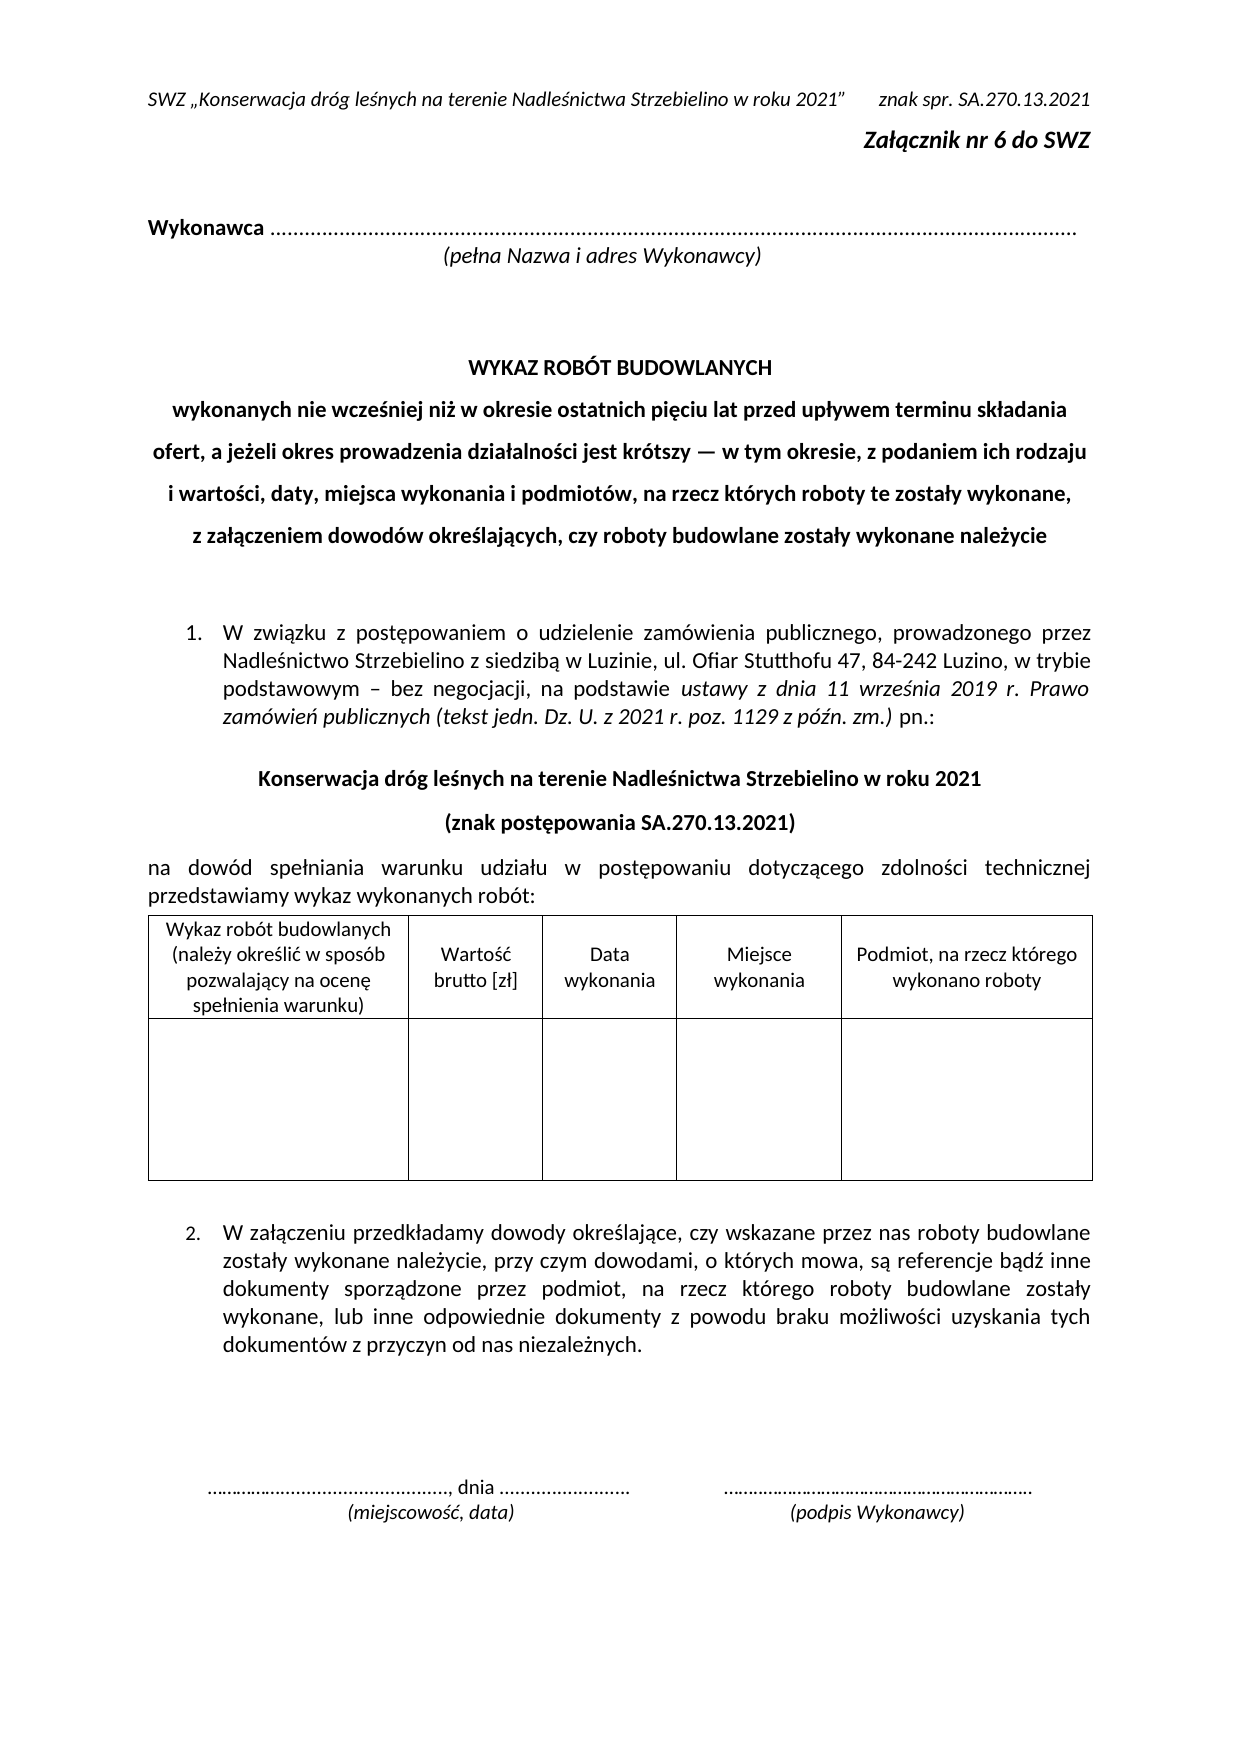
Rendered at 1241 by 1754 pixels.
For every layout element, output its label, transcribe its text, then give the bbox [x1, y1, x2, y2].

text (pełna Nazwa i adres Wykonawcy) [148, 241, 1092, 269]
text Konserwacja dróg leśnych na terenie Nadleśnictwa Strzebielino w roku 2021 [148, 764, 1092, 792]
table_cell [543, 1019, 676, 1179]
table_header Podmiot, na rzecz którego wykonano roboty [842, 916, 1092, 1018]
text wykonanych nie wcześniej niż w okresie ostatnich pięciu lat przed upływem terminu składania ofert, a jeżeli okres prowadzenia działalności jest krótszy — w tym okresie, z podaniem ich rodzaju i wartości, daty, miejsca wykonania i podmiotów, na rzecz których roboty te zostały wykonane, z załączeniem dowodów określających, czy roboty budowlane zostały wykonane należycie [148, 395, 1092, 549]
table_cell [842, 1019, 1092, 1179]
table_cell [677, 1019, 841, 1179]
text (znak postępowania SA.270.13.2021) [148, 808, 1092, 836]
list W związku z postępowaniem o udzielenie zamówienia publicznego, prowadzonego przez Nadleśnictwo Strzebielino z siedzibą w Luzinie, ul. Ofiar Stutthofu 47, 84-242 Luzino, w trybie podstawowym – bez negocjacji, na podstawie ustawy z dnia 11 września 2019 r. Prawo zamówień publicznych (tekst jedn. Dz. U. z 2021 r. poz. 1129 z późn. zm.) pn.: [185, 618, 1092, 730]
table_cell [149, 1019, 408, 1179]
text WYKAZ ROBÓT BUDOWLANYCH [148, 353, 1092, 381]
table_header Miejsce wykonania [677, 916, 841, 1018]
text na dowód spełniania warunku udziału w postępowaniu dotyczącego zdolności technicznej przedstawiamy wykaz wykonanych robót: [148, 853, 1092, 909]
table_header Wykaz robót budowlanych (należy określić w sposób pozwalający na ocenę spełnienia warunku) [149, 916, 408, 1018]
text (miejscowość, data) (podpis Wykonawcy) [148, 1499, 1092, 1525]
table_header Data wykonania [543, 916, 676, 1018]
text Załącznik nr 6 do SWZ [148, 124, 1092, 155]
text ……………................................, dnia ......................... ……..……………………………………………….. [148, 1474, 1092, 1499]
text Wykonawca ............................................................................................................................................ [148, 213, 1092, 241]
table_cell [409, 1019, 542, 1179]
table_header Wartość brutto [zł] [409, 916, 542, 1018]
list W załączeniu przedkładamy dowody określające, czy wskazane przez nas roboty budowlane zostały wykonane należycie, przy czym dowodami, o których mowa, są referencje bądź inne dokumenty sporządzone przez podmiot, na rzecz którego roboty budowlane zostały wykonane, lub inne odpowiednie dokumenty z powodu braku możliwości uzyskania tych dokumentów z przyczyn od nas niezależnych. [185, 1218, 1092, 1358]
